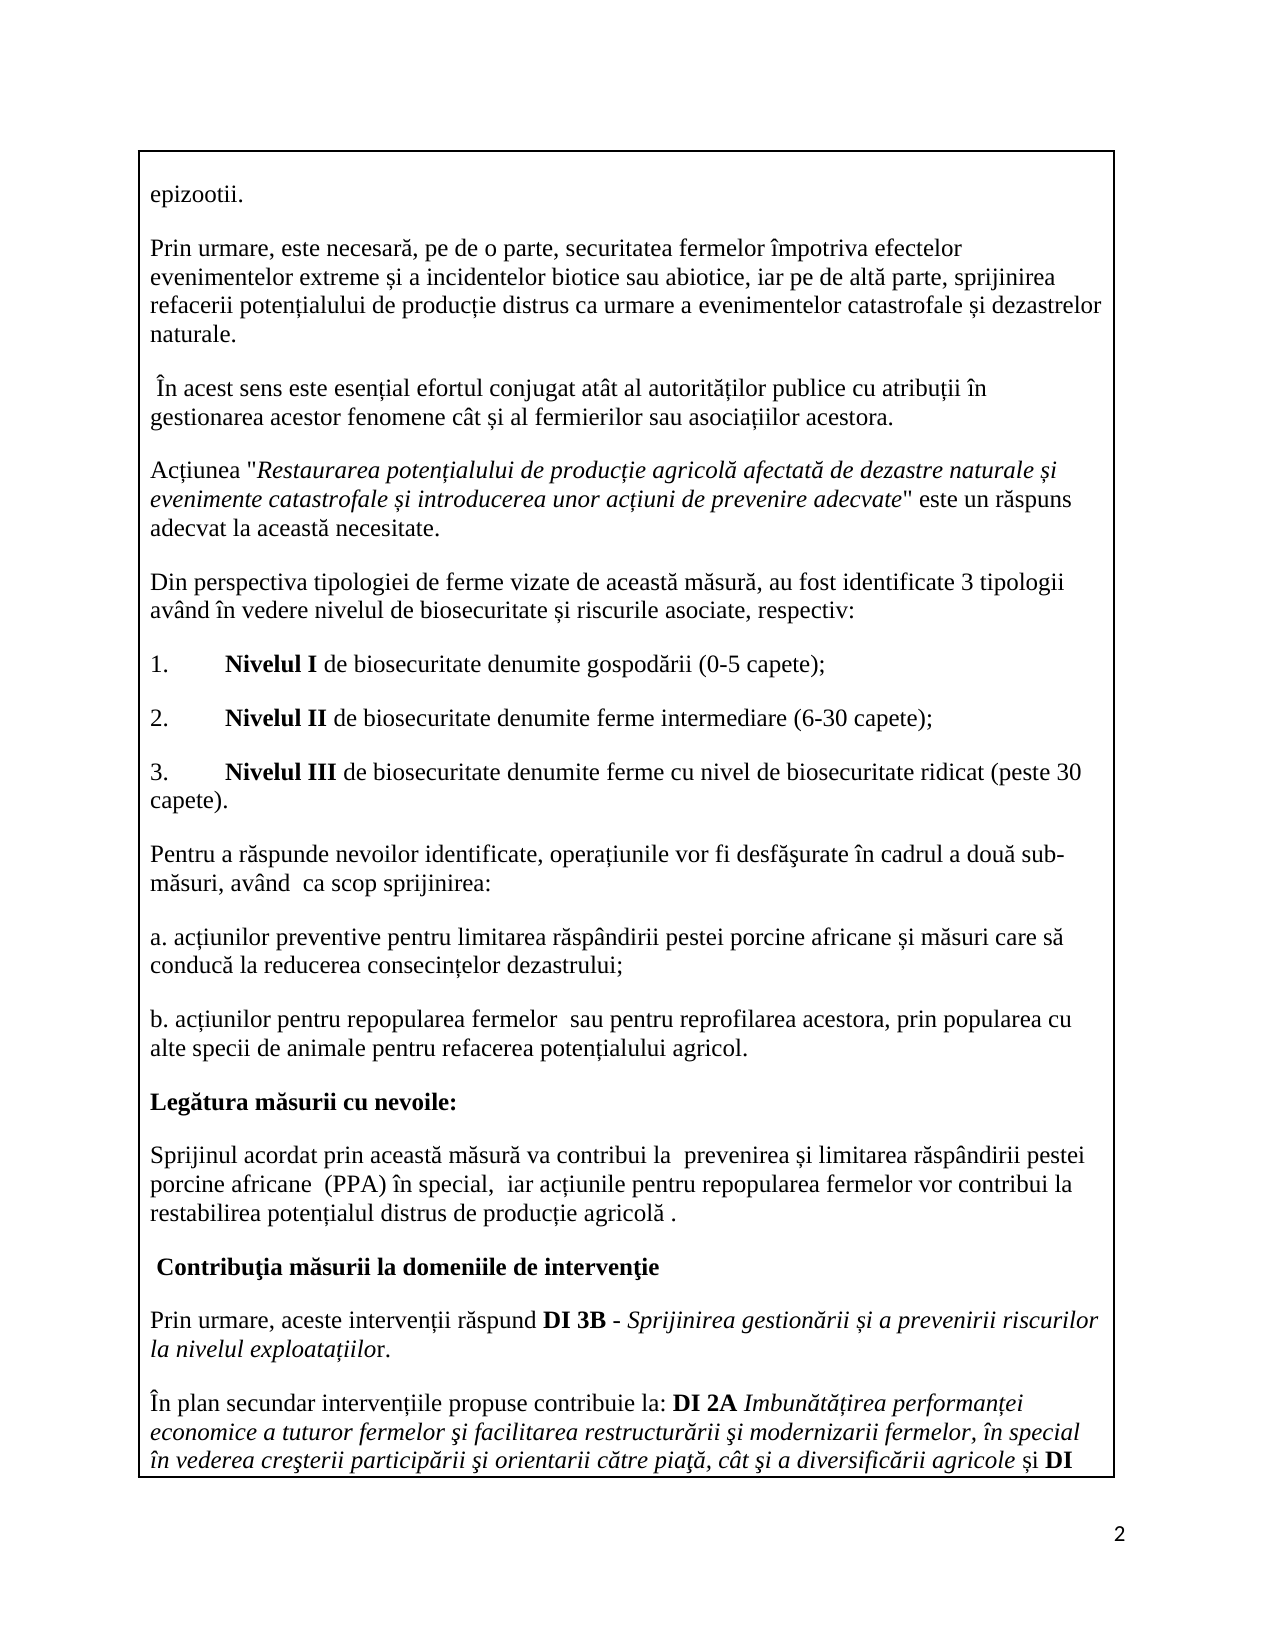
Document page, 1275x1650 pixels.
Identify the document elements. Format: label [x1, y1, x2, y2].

table_header [140, 152, 1113, 1476]
